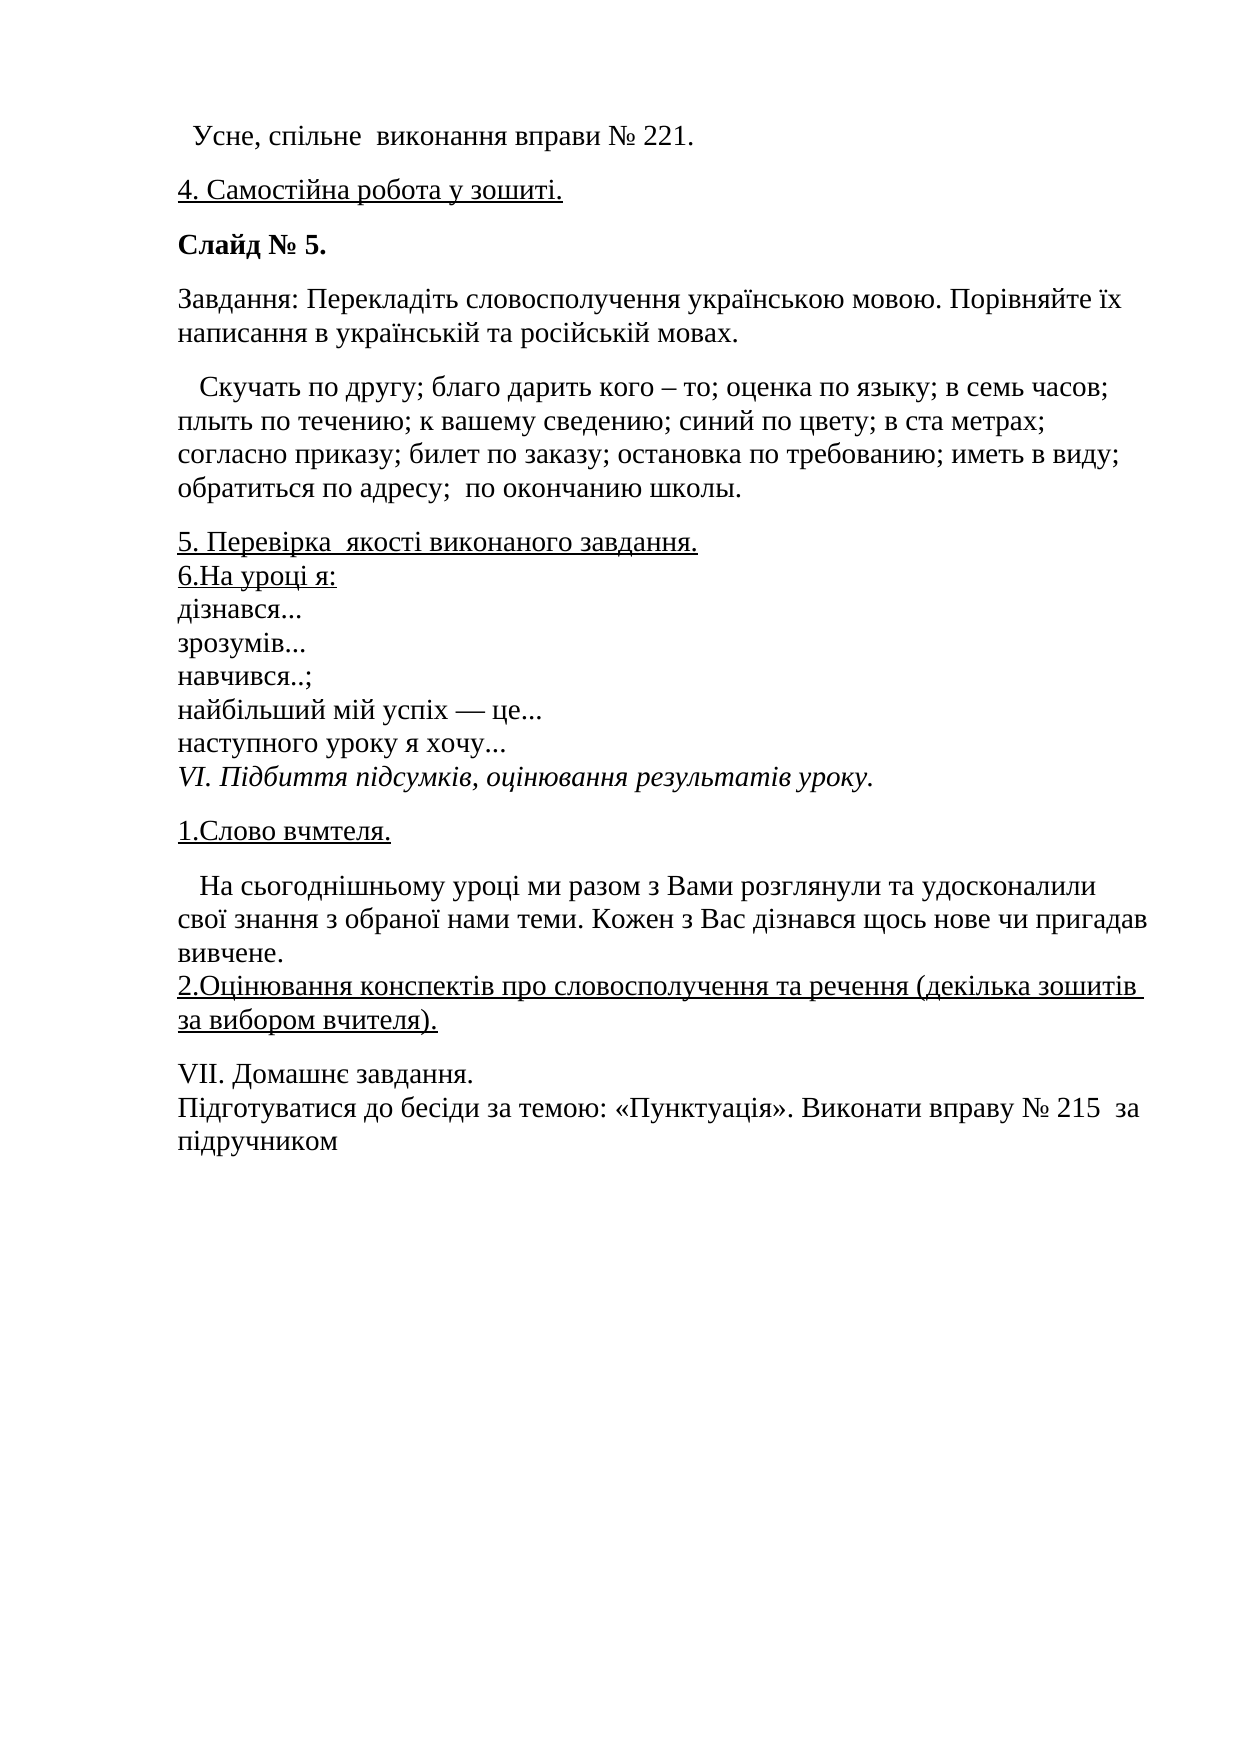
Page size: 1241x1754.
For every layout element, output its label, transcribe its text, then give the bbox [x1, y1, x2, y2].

text Скучать по другу; благо дарить кого – то; оценка по языку; в семь часов; плыть по течению; к вашему сведению; синий по цвету; в ста метрах; согласно приказу; билет по заказу; остановка по требованию; иметь в виду; обратиться по адресу; по окончанию школы. [177, 369, 1152, 503]
text Усне, спільне виконання вправи № 221. [177, 118, 1152, 152]
text 4. Самостійна робота у зошиті. [177, 172, 1152, 206]
text 1.Слово вчмтеля. [177, 813, 1152, 847]
text На сьогоднішньому уроці ми разом з Вами розглянули та удосконалили свої знання з обраної нами теми. Кожен з Вас дізнався щось нове чи пригадав вивчене. 2.Оцінювання конспектів про словосполучення та речення (декілька зошитів за вибором вчителя). [177, 868, 1152, 1035]
text Завдання: Перекладіть словосполучення українською мовою. Порівняйте їх написання в українській та російській мовах. [177, 281, 1152, 348]
text Слайд № 5. [177, 227, 1152, 260]
text 5. Перевірка якості виконаного завдання. 6.На уроці я: дізнався... зрозумів... навчився..; найбільший мій успіх — це... наступного уроку я хочу... VI. Підбиття підсумків, оцінювання результатів уроку. [177, 524, 1152, 792]
text VII. Домашнє завдання. Підготуватися до бесіди за темою: «Пунктуація». Виконати вправу № 215 за підручником [177, 1056, 1152, 1157]
